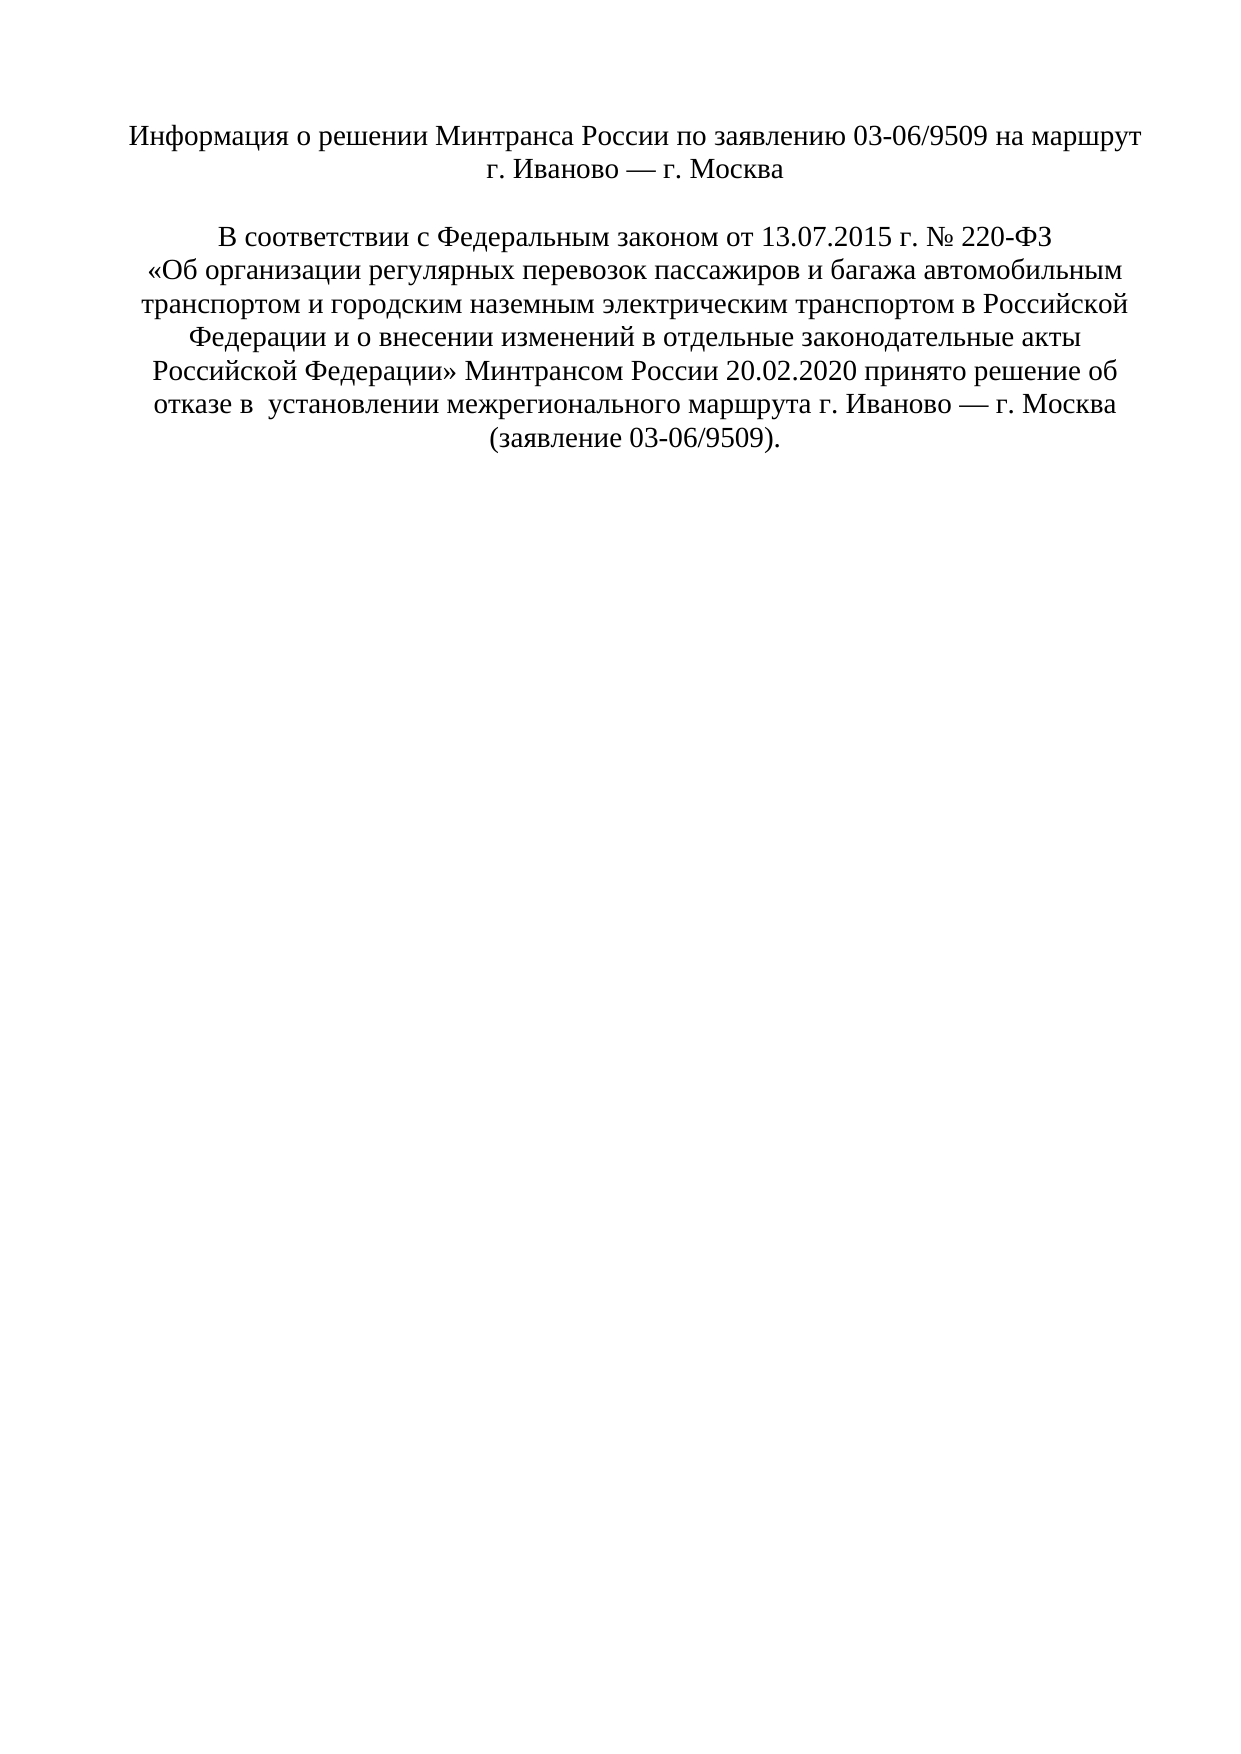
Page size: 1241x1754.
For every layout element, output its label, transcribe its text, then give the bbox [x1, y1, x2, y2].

text Информация о решении Минтранса России по заявлению 03-06/9509 на маршрут г. Иваново — г. Москва [118, 118, 1152, 185]
text В соответствии с Федеральным законом от 13.07.2015 г. № 220-ФЗ «Об организации регулярных перевозок пассажиров и багажа автомобильным транспортом и городским наземным электрическим транспортом в Российской Федерации и о внесении изменений в отдельные законодательные акты Российской Федерации» Минтрансом России 20.02.2020 принято решение об отказе в установлении межрегионального маршрута г. Иваново — г. Москва (заявление 03-06/9509). [118, 219, 1152, 453]
